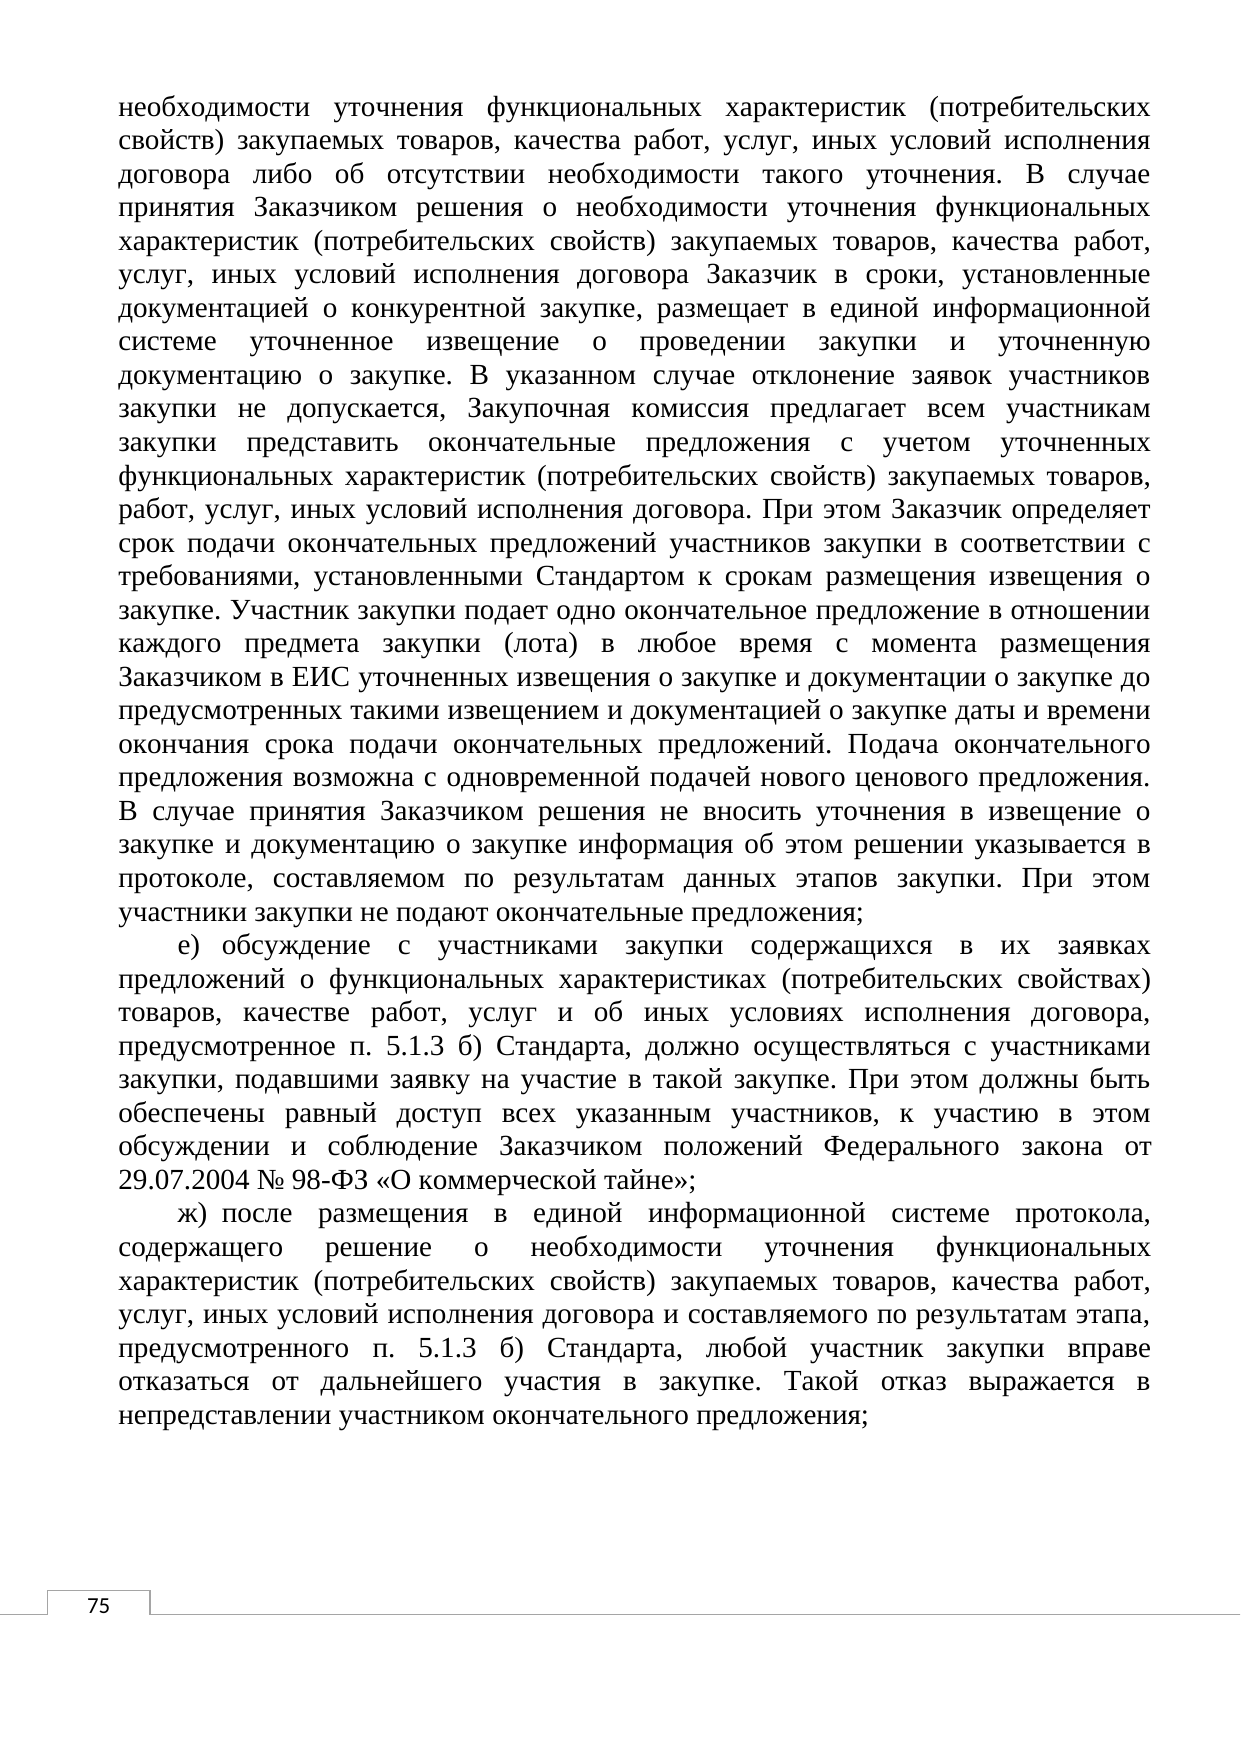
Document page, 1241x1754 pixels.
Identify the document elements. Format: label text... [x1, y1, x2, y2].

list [118, 1330, 1152, 1430]
text - если участник закупки не меняет свое ценовое предложение, он вправе не подавать дополнительное ценовое предложение. При этом ранее поданное им ценовое предложение рассматривается при составлении итогового протокола; [118, 1229, 1152, 1330]
text - участники закупки должны быть проинформированы о наименьшем ценовом предложении из всех ценовых предложений, поданных участниками такой закупки; [118, 1028, 1152, 1128]
list подача окончательного предложения осуществляется в порядке, установленном в соответствии с Законом 223-ФЗ. [118, 860, 1152, 927]
list этап, предусмотренный п. 5.1.3 г) применяется только при проведении конкурса в электронной форме, участниками которого могут быть только субъекты МСП, при этом должны соблюдаться следующие условия: [118, 927, 1152, 1028]
list обсуждение с участниками закупки содержащихся в их заявках предложений о функциональных характеристиках (потребительских свойствах) товаров, качестве работ, услуг и об иных условиях исполнения договора, предусмотренное п. 5.1.3 б) Стандарта, должно осуществляться с участниками закупки, подавшими заявку на участие в такой закупке. При этом должны быть обеспечены равный доступ всех указанным участников, к участию в этом обсуждении и соблюдение Заказчиком положений Федерального закона от 29.07.2004 № 98-ФЗ «О коммерческой тайне»; [118, 357, 1152, 625]
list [118, 89, 1152, 357]
list после размещения в единой информационной системе протокола, содержащего решение о необходимости уточнения функциональных характеристик (потребительских свойств) закупаемых товаров, качества работ, услуг, иных условий исполнения договора и составляемого по результатам этапа, предусмотренного п. 5.1.3 б) Стандарта, любой участник закупки вправе отказаться от дальнейшего участия в закупке. Такой отказ выражается в непредставлении участником окончательного предложения; [118, 625, 1152, 860]
text - участники закупки вправе подать на электронной площадке одно дополнительное ценовое предложение, которое должно быть ниже ценового предложения, поданного ими ранее; [118, 1128, 1152, 1229]
